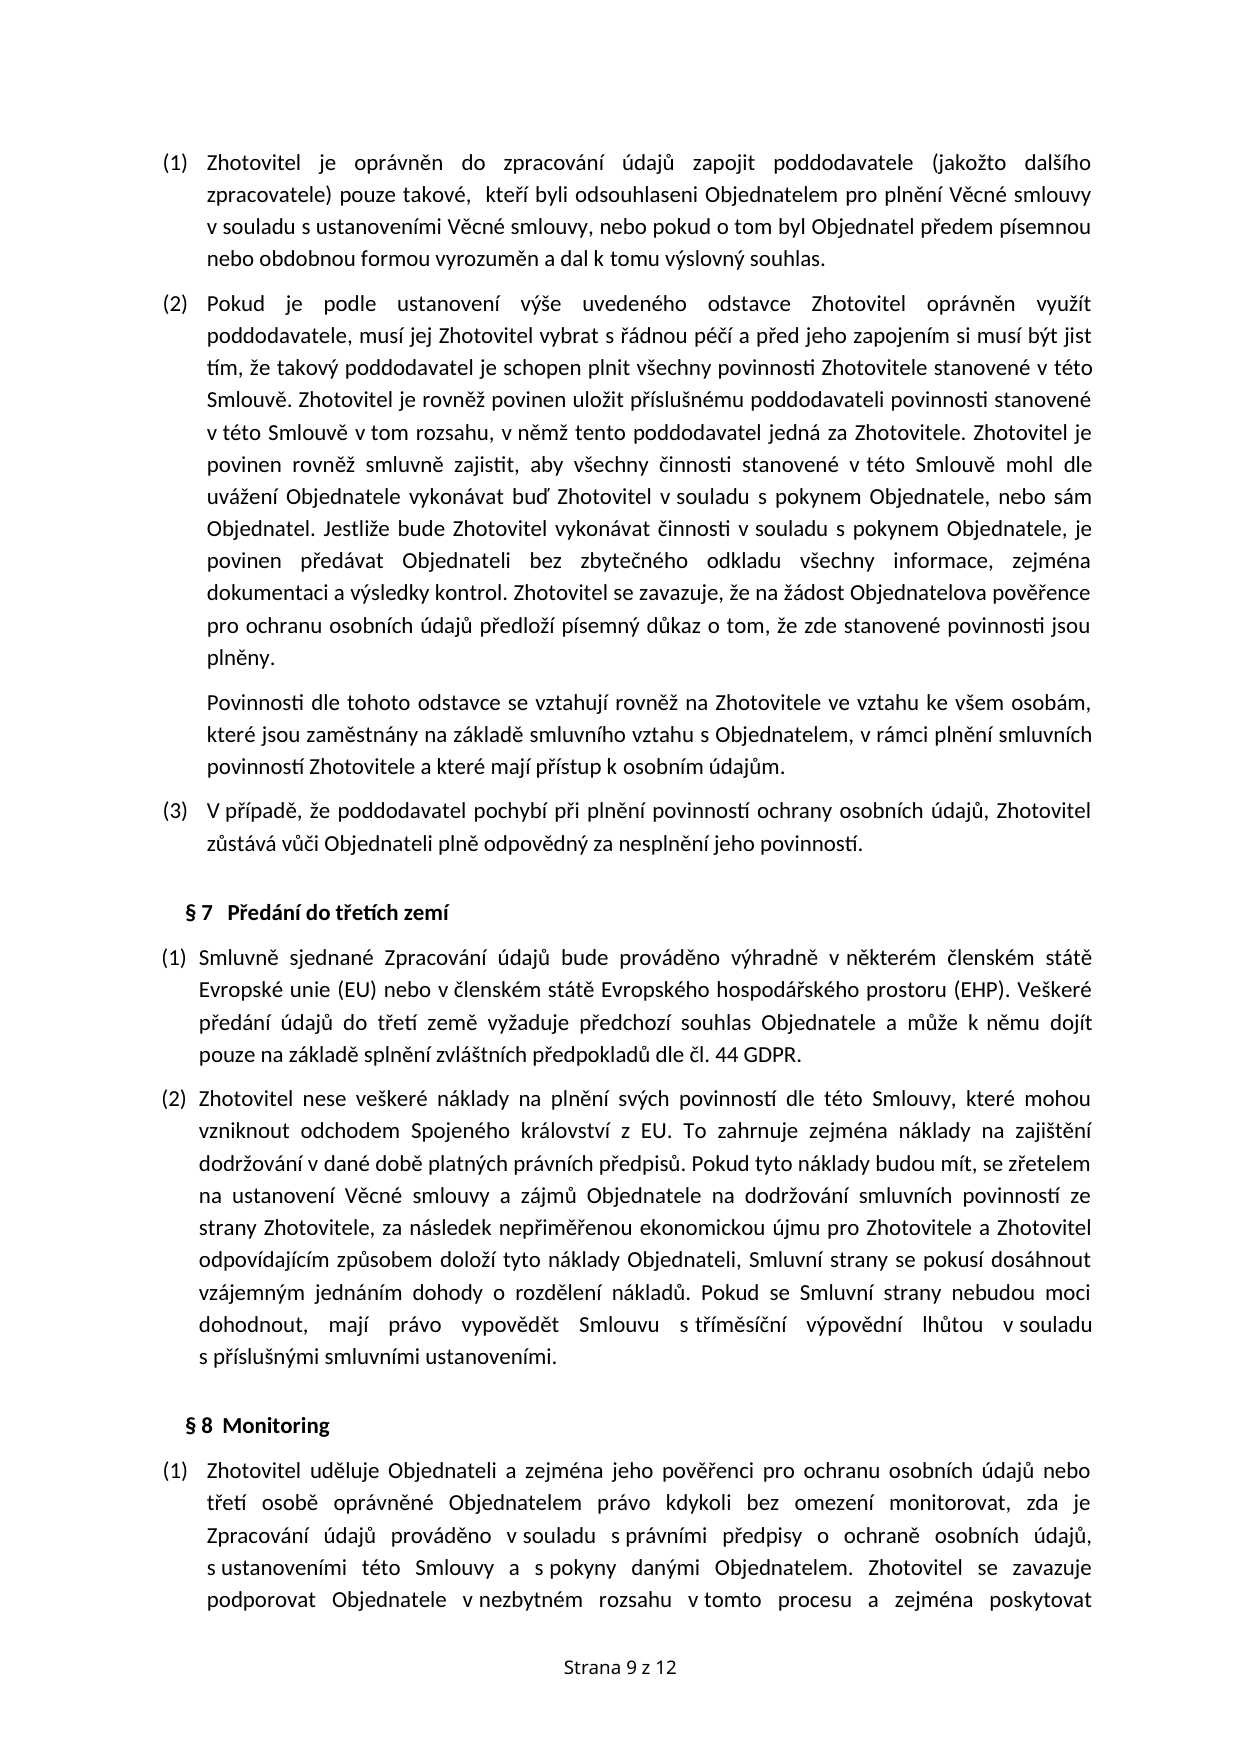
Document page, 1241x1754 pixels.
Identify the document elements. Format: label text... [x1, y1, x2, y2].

text Předání do třetích zemí [185, 898, 1093, 927]
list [162, 1456, 1093, 1613]
list V případě, že poddodavatel pochybí při plnění povinností ochrany osobních údajů, Zhotovitel zůstává vůči Objednateli plně odpovědný za nesplnění jeho povinností. [162, 797, 1093, 857]
list Povinnosti dle tohoto odstavce se vztahují rovněž na Zhotovitele ve vztahu ke všem osobám, které jsou zaměstnány na základě smluvního vztahu s Objednatelem, v rámci plnění smluvních povinností Zhotovitele a které mají přístup k osobním údajům. [207, 688, 1093, 780]
list Smluvně sjednané Zpracování údajů bude prováděno výhradně v některém členském státě Evropské unie (EU) nebo v členském státě Evropského hospodářského prostoru (EHP). Veškeré předání údajů do třetí země vyžaduje předchozí souhlas Objednatele a může k němu dojít pouze na základě splnění zvláštních předpokladů dle čl. 44 GDPR. [161, 943, 1093, 1068]
text Monitoring [185, 1412, 1093, 1440]
list Zhotovitel nese veškeré náklady na plnění svých povinností dle této Smlouvy, které mohou vzniknout odchodem Spojeného království z EU. To zahrnuje zejména náklady na zajištění dodržování v dané době platných právních předpisů. Pokud tyto náklady budou mít, se zřetelem na ustanovení Věcné smlouvy a zájmů Objednatele na dodržování smluvních povinností ze strany Zhotovitele, za následek nepřiměřenou ekonomickou újmu pro Zhotovitele a Zhotovitel odpovídajícím způsobem doloží tyto náklady Objednateli, Smluvní strany se pokusí dosáhnout vzájemným jednáním dohody o rozdělení nákladů. Pokud se Smluvní strany nebudou moci dohodnout, mají právo vypovědět Smlouvu s tříměsíční výpovědní lhůtou v souladu s příslušnými smluvními ustanoveními. [161, 1084, 1093, 1370]
list Pokud je podle ustanovení výše uvedeného odstavce Zhotovitel oprávněn využít poddodavatele, musí jej Zhotovitel vybrat s řádnou péčí a před jeho zapojením si musí být jist tím, že takový poddodavatel je schopen plnit všechny povinnosti Zhotovitele stanovené v této Smlouvě. Zhotovitel je rovněž povinen uložit příslušnému poddodavateli povinnosti stanovené v této Smlouvě v tom rozsahu, v němž tento poddodavatel jedná za Zhotovitele. Zhotovitel je povinen rovněž smluvně zajistit, aby všechny činnosti stanovené v této Smlouvě mohl dle uvážení Objednatele vykonávat buď Zhotovitel v souladu s pokynem Objednatele, nebo sám Objednatel. Jestliže bude Zhotovitel vykonávat činnosti v souladu s pokynem Objednatele, je povinen předávat Objednateli bez zbytečného odkladu všechny informace, zejména dokumentaci a výsledky kontrol. Zhotovitel se zavazuje, že na žádost Objednatelova pověřence pro ochranu osobních údajů předloží písemný důkaz o tom, že zde stanovené povinnosti jsou plněny. [162, 289, 1093, 671]
list Zhotovitel je oprávněn do zpracování údajů zapojit poddodavatele (jakožto dalšího zpracovatele) pouze takové, kteří byli odsouhlaseni Objednatelem pro plnění Věcné smlouvy v souladu s ustanoveními Věcné smlouvy, nebo pokud o tom byl Objednatel předem písemnou nebo obdobnou formou vyrozuměn a dal k tomu výslovný souhlas. [162, 148, 1093, 272]
